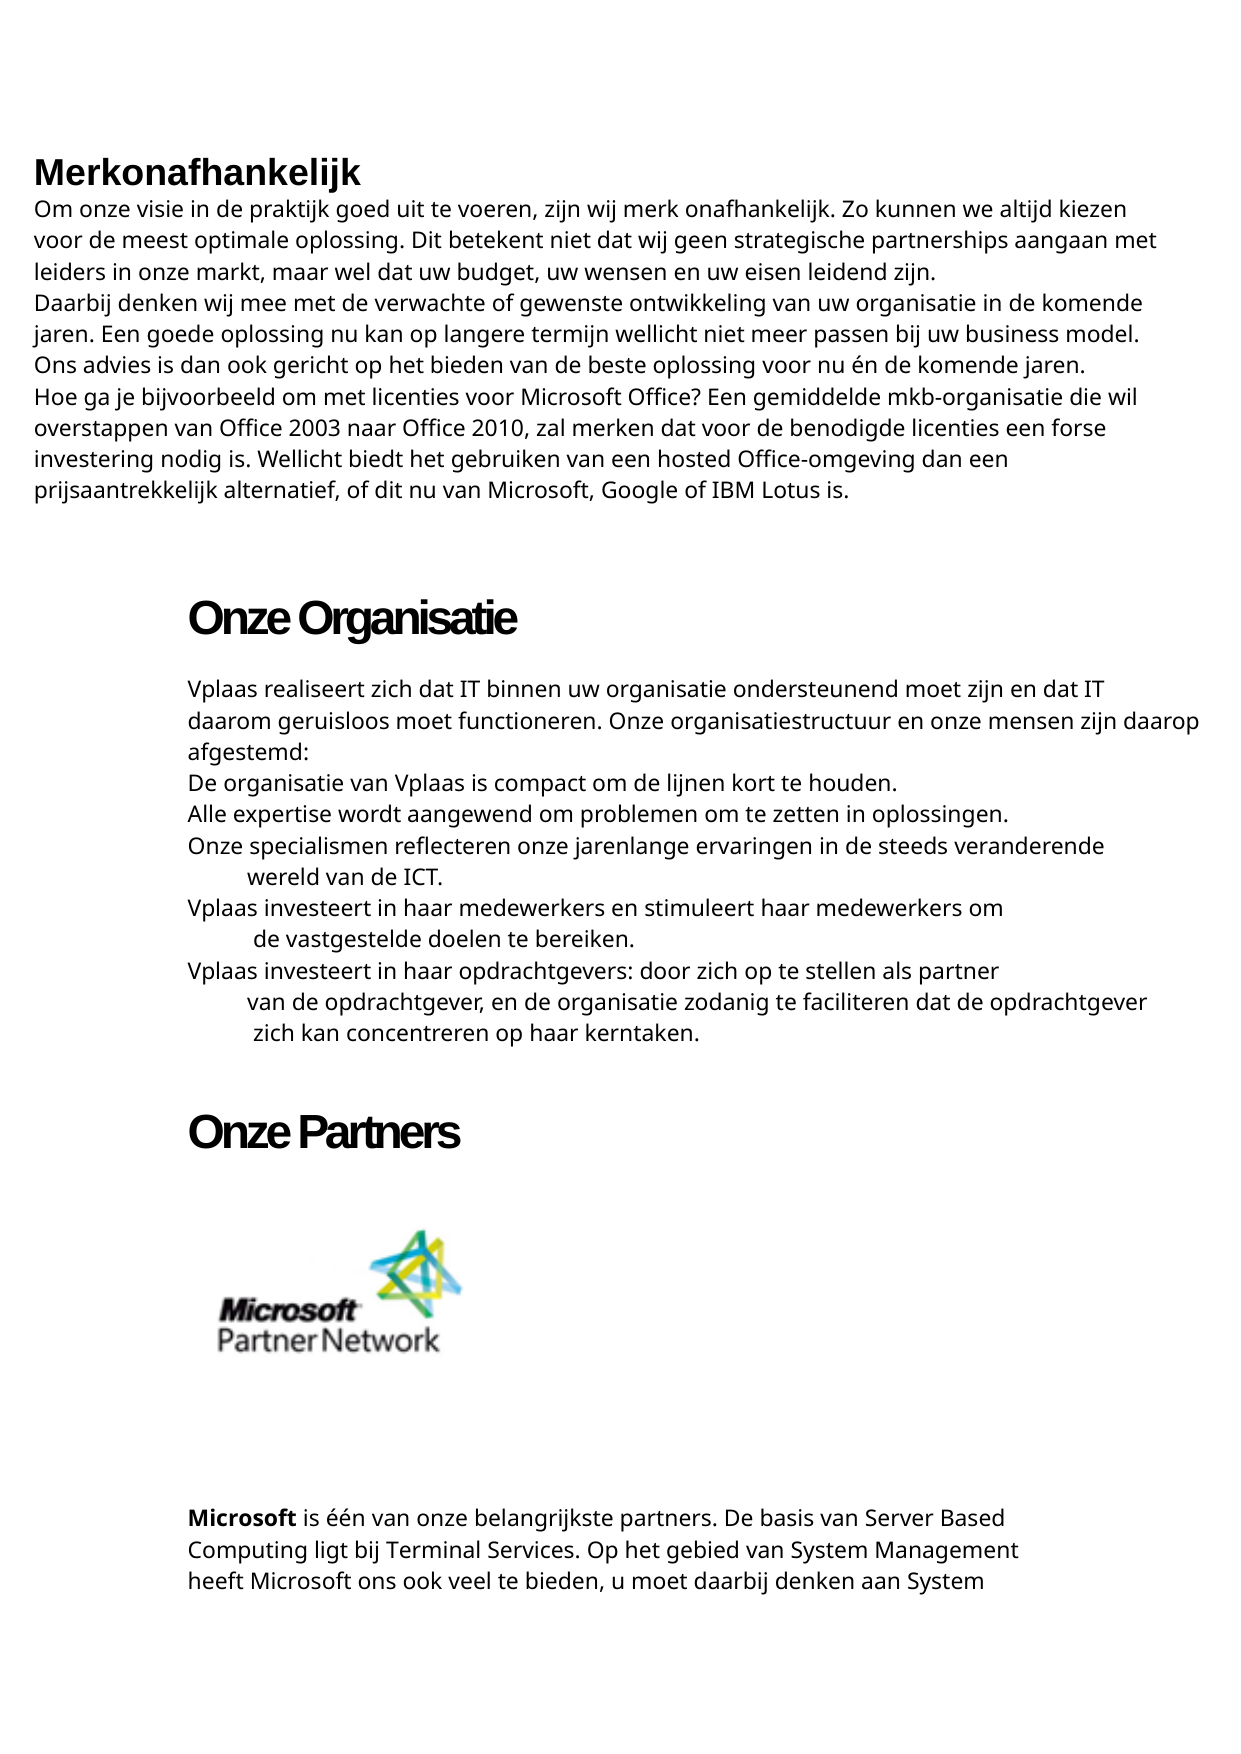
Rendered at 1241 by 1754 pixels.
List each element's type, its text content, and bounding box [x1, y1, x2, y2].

text Onze Organisatie [187, 589, 1053, 644]
text Onze Partners [187, 1103, 1053, 1158]
table_header Vplaas realiseert zich dat IT binnen uw organisatie ondersteunend moet zijn en dat IT daarom geruisloos moet functioneren. Onze organisatiestructuur en onze mensen zijn daarop afgestemd: De organisatie van Vplaas is compact om de lijnen kort te houden. Alle expertise wordt aangewend om problemen om te zetten in oplossingen. Onze specialismen reflecteren onze jarenlange ervaringen in de steeds veranderende wereld van de ICT. Vplaas investeert in haar medewerkers en stimuleert haar medewerkers om de vastgestelde doelen te bereiken. Vplaas investeert in haar opdrachtgevers: door zich op te stellen als partner van de opdrachtgever, en de organisatie zodanig te faciliteren dat de opdrachtgever zich kan concentreren op haar kerntaken. [176, 645, 1240, 1048]
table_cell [11, 150, 1240, 534]
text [187, 1502, 1053, 1596]
picture [187, 1158, 501, 1471]
